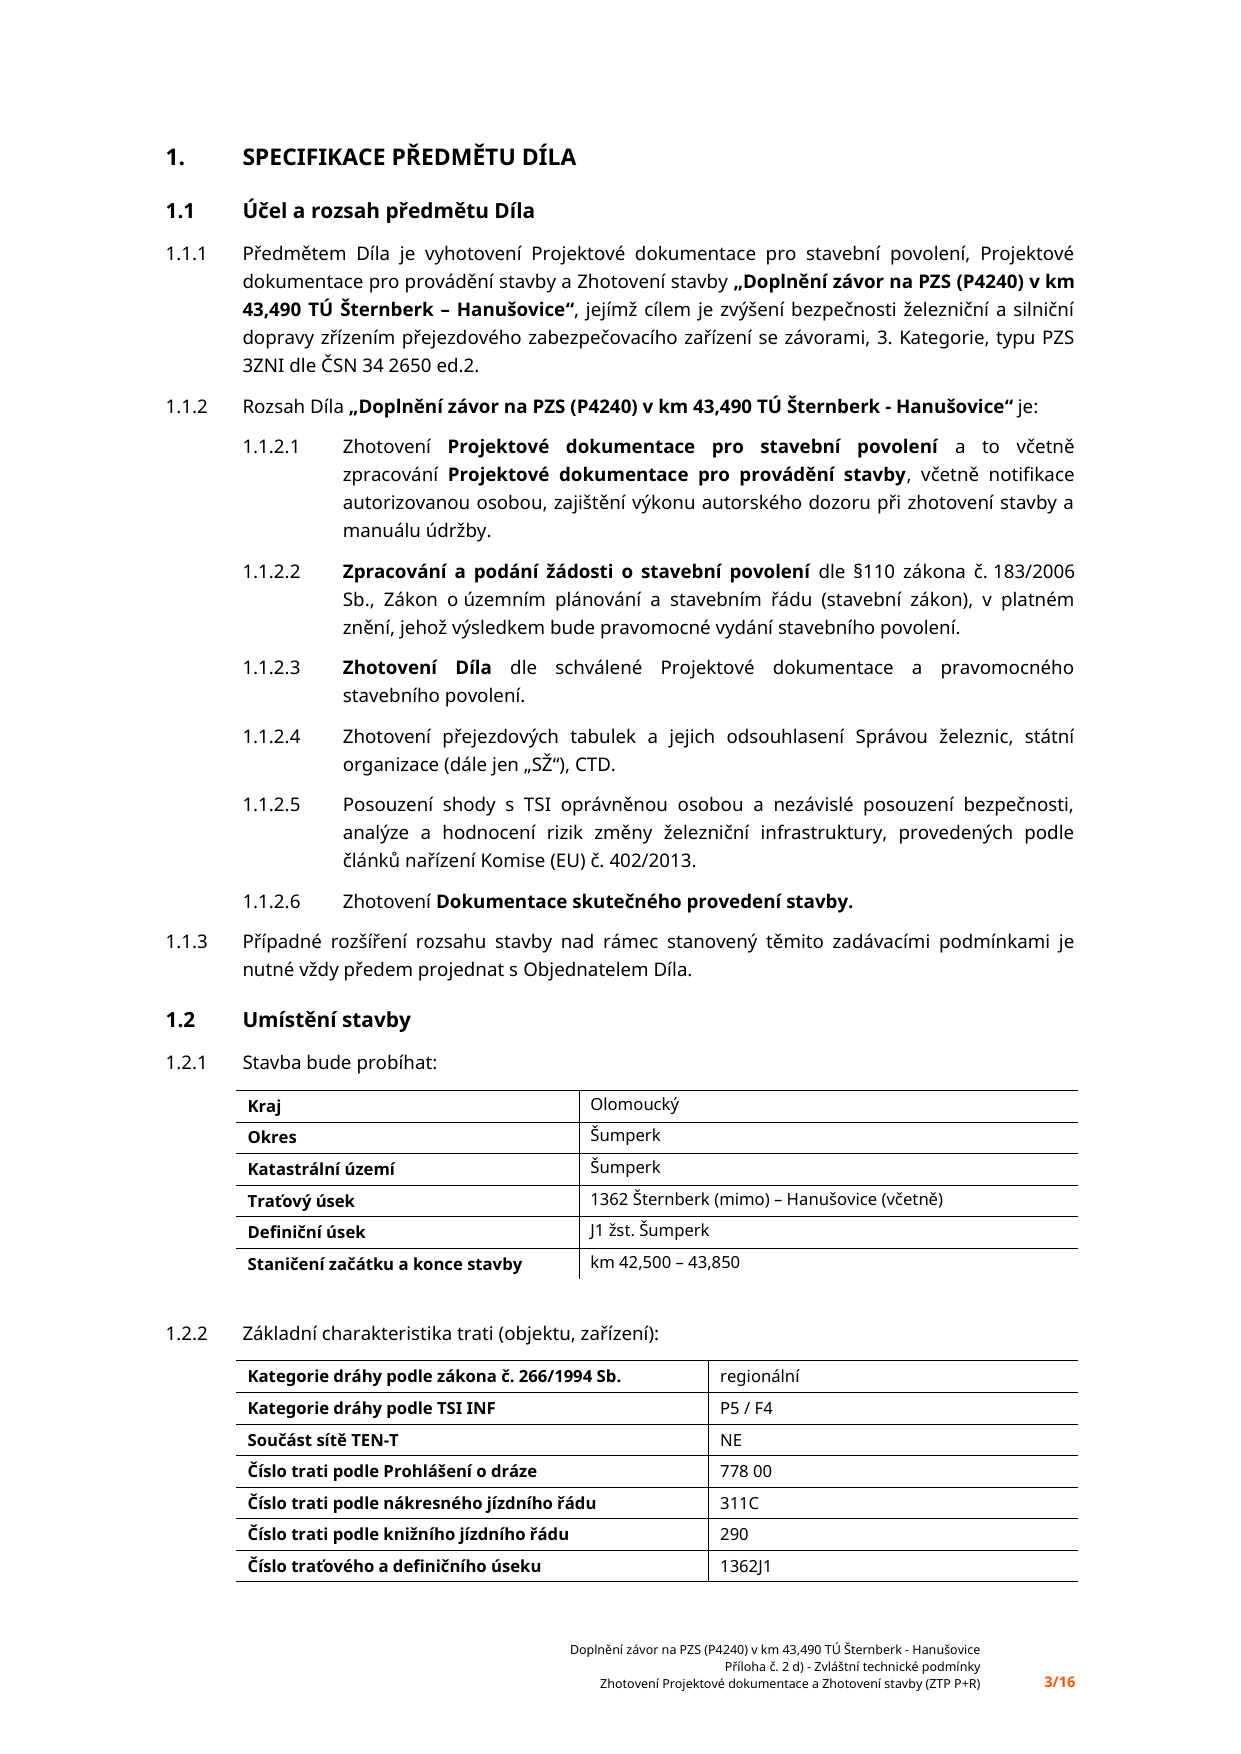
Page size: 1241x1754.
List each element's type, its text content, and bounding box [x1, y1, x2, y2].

table_cell Číslo traťového a definičního úseku [236, 1551, 708, 1581]
text Účel a rozsah předmětu Díla [165, 197, 1075, 225]
text Předmětem Díla je vyhotovení Projektové dokumentace pro stavební povolení, Projektové dokumentace pro provádění stavby a Zhotovení stavby „Doplnění závor na PZS (P4240) v km 43,490 TÚ Šternberk – Hanušovice“, jejímž cílem je zvýšení bezpečnosti železniční a silniční dopravy zřízením přejezdového zabezpečovacího zařízení se závorami, 3. Kategorie, typu PZS 3ZNI dle ČSN 34 2650 ed.2. [165, 240, 1075, 378]
text Základní charakteristika trati (objektu, zařízení): [165, 1320, 1075, 1345]
table_cell 778 00 [709, 1456, 1078, 1487]
table_cell 290 [709, 1519, 1078, 1550]
table_header regionální [709, 1361, 1078, 1392]
table_cell Kategorie dráhy podle TSI INF [236, 1393, 708, 1423]
text Zpracování a podání žádosti o stavební povolení dle §110 zákona č. 183/2006 Sb., Zákon o územním plánování a stavebním řádu (stavební zákon), v platném znění, jehož výsledkem bude pravomocné vydání stavebního povolení. [242, 558, 1075, 639]
text SPECIFIKACE PŘEDMĚTU DÍLA [165, 141, 1075, 173]
text Stavba bude probíhat: [165, 1049, 1075, 1075]
table_cell Součást sítě TEN-T [236, 1425, 708, 1455]
table_cell 1362 Šternberk (mimo) – Hanušovice (včetně) [580, 1186, 1078, 1216]
text Případné rozšíření rozsahu stavby nad rámec stanovený těmito zadávacími podmínkami je nutné vždy předem projednat s Objednatelem Díla. [165, 929, 1075, 982]
table_header Olomoucký [580, 1091, 1078, 1121]
table_cell Šumperk [580, 1123, 1078, 1153]
table_cell Číslo trati podle nákresného jízdního řádu [236, 1488, 708, 1518]
table_cell Staničení začátku a konce stavby [236, 1249, 579, 1279]
table_cell J1 žst. Šumperk [580, 1217, 1078, 1248]
text Zhotovení Projektové dokumentace pro stavební povolení a to včetně zpracování Projektové dokumentace pro provádění stavby, včetně notifikace autorizovanou osobou, zajištění výkonu autorského dozoru při zhotovení stavby a manuálu údržby. [242, 433, 1075, 543]
table_cell NE [709, 1425, 1078, 1455]
text Zhotovení přejezdových tabulek a jejich odsouhlasení Správou železnic, státní organizace (dále jen „SŽ“), CTD. [242, 723, 1075, 777]
table_cell 311C [709, 1488, 1078, 1518]
table_header Kraj [236, 1091, 579, 1121]
table_cell Číslo trati podle knižního jízdního řádu [236, 1519, 708, 1550]
table_cell Číslo trati podle Prohlášení o dráze [236, 1456, 708, 1487]
text Rozsah Díla „Doplnění závor na PZS (P4240) v km 43,490 TÚ Šternberk - Hanušovice“ je: [165, 393, 1075, 418]
text Umístění stavby [165, 1006, 1075, 1034]
table_cell Katastrální území [236, 1154, 579, 1184]
table_cell km 42,500 – 43,850 [580, 1249, 1078, 1279]
table_cell Definiční úsek [236, 1217, 579, 1248]
text Posouzení shody s TSI oprávněnou osobou a nezávislé posouzení bezpečnosti, analýze a hodnocení rizik změny železniční infrastruktury, provedených podle článků nařízení Komise (EU) č. 402/2013. [242, 792, 1075, 873]
table_cell 1362J1 [709, 1551, 1078, 1581]
table_cell Šumperk [580, 1154, 1078, 1184]
table_cell P5 / F4 [709, 1393, 1078, 1423]
text Zhotovení Dokumentace skutečného provedení stavby. [242, 888, 1075, 914]
table_header Kategorie dráhy podle zákona č. 266/1994 Sb. [236, 1361, 708, 1392]
table_cell Traťový úsek [236, 1186, 579, 1216]
table_cell Okres [236, 1123, 579, 1153]
text Zhotovení Díla dle schválené Projektové dokumentace a pravomocného stavebního povolení. [242, 654, 1075, 708]
